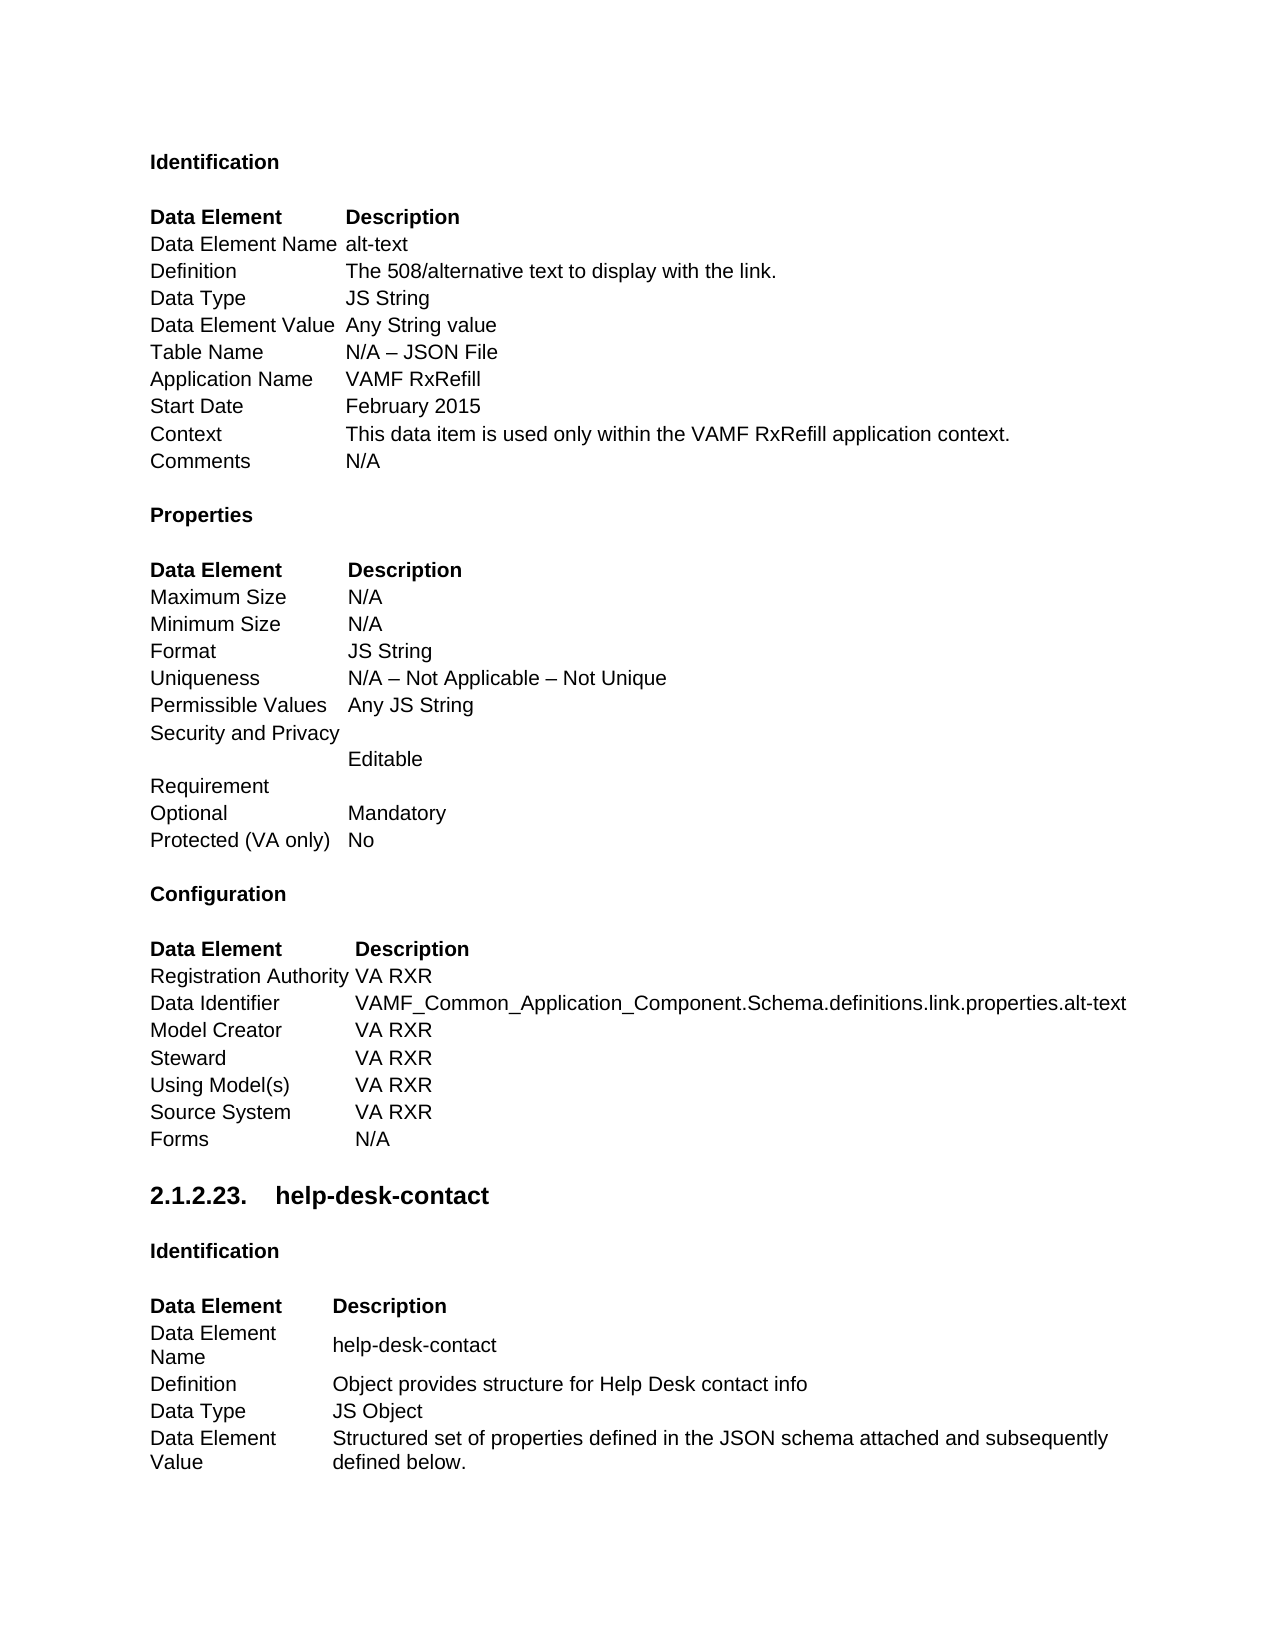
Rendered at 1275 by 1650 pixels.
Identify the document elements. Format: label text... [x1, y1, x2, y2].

table_cell Maximum Size [149, 583, 346, 610]
table_cell JS Object [331, 1398, 1133, 1424]
text Identification [150, 150, 1125, 174]
table_header Data Element [149, 1292, 331, 1319]
table_cell Any JS String [346, 692, 674, 719]
table_cell Uniqueness [149, 665, 346, 692]
table_cell N/A – JSON File [344, 339, 1017, 366]
table_cell VA RXR [354, 1071, 1133, 1098]
table_cell This data item is used only within the VAMF RxRefill application context. [344, 420, 1017, 447]
subtitle 2.1.2.23. help-desk-contact [150, 1181, 1125, 1210]
table_cell N/A [346, 583, 674, 610]
table_cell N/A [354, 1125, 1133, 1152]
table_cell Protected (VA only) [149, 826, 346, 853]
table_header Description [346, 556, 674, 583]
table_cell help-desk-contact [331, 1319, 1133, 1370]
table_cell Data Type [149, 284, 344, 311]
table_cell Permissible Values [149, 692, 346, 719]
text Identification [150, 1239, 1125, 1263]
table_header Data Element [149, 556, 346, 583]
table_cell Source System [149, 1098, 353, 1125]
table_cell Minimum Size [149, 610, 346, 637]
table_cell Forms [149, 1125, 353, 1152]
table_cell Editable [346, 719, 674, 799]
table_cell Data Identifier [149, 990, 353, 1017]
table_cell Data Element Value [149, 311, 344, 338]
table_cell Model Creator [149, 1017, 353, 1044]
table_cell JS String [346, 638, 674, 664]
table_cell Steward [149, 1044, 353, 1071]
table_cell JS String [344, 284, 1017, 311]
table_cell N/A – Not Applicable – Not Unique [346, 665, 674, 692]
text Configuration [150, 882, 1125, 906]
table_cell Using Model(s) [149, 1071, 353, 1098]
table_cell Comments [149, 447, 344, 474]
table_cell Data Element Value [149, 1425, 331, 1476]
table_cell February 2015 [344, 393, 1017, 420]
table_cell VA RXR [354, 1098, 1133, 1125]
table_cell Application Name [149, 366, 344, 393]
table_header Data Element [149, 203, 344, 230]
table_cell VAMF_Common_Application_Component.Schema.definitions.link.properties.alt-text [354, 990, 1133, 1017]
table_cell N/A [344, 447, 1017, 474]
text Properties [150, 503, 1125, 527]
table_cell Any String value [344, 311, 1017, 338]
table_cell N/A [346, 610, 674, 637]
table_cell The 508/alternative text to display with the link. [344, 257, 1017, 284]
table_cell Data Element Name [149, 230, 344, 257]
table_cell Object provides structure for Help Desk contact info [331, 1370, 1133, 1397]
table_cell Data Element Name [149, 1319, 331, 1370]
table_cell No [346, 826, 674, 853]
table_cell Table Name [149, 339, 344, 366]
table_cell VA RXR [354, 1017, 1133, 1044]
table_cell VA RXR [354, 963, 1133, 989]
table_cell Optional [149, 799, 346, 826]
table_cell Data Type [149, 1398, 331, 1424]
table_cell Registration Authority [149, 963, 353, 989]
table_cell Context [149, 420, 344, 447]
table_header Description [354, 935, 1133, 962]
table_cell Start Date [149, 393, 344, 420]
table_cell Structured set of properties defined in the JSON schema attached and subsequently defined below. [331, 1425, 1133, 1476]
table_cell Format [149, 638, 346, 664]
table_cell alt-text [344, 230, 1017, 257]
table_cell VAMF RxRefill [344, 366, 1017, 393]
table_cell Definition [149, 257, 344, 284]
table_cell Mandatory [346, 799, 674, 826]
table_cell Security and Privacy Requirement [149, 719, 346, 799]
table_cell VA RXR [354, 1044, 1133, 1071]
table_cell Definition [149, 1370, 331, 1397]
table_header Data Element [149, 935, 353, 962]
table_header Description [344, 203, 1017, 230]
table_header Description [331, 1292, 1133, 1319]
